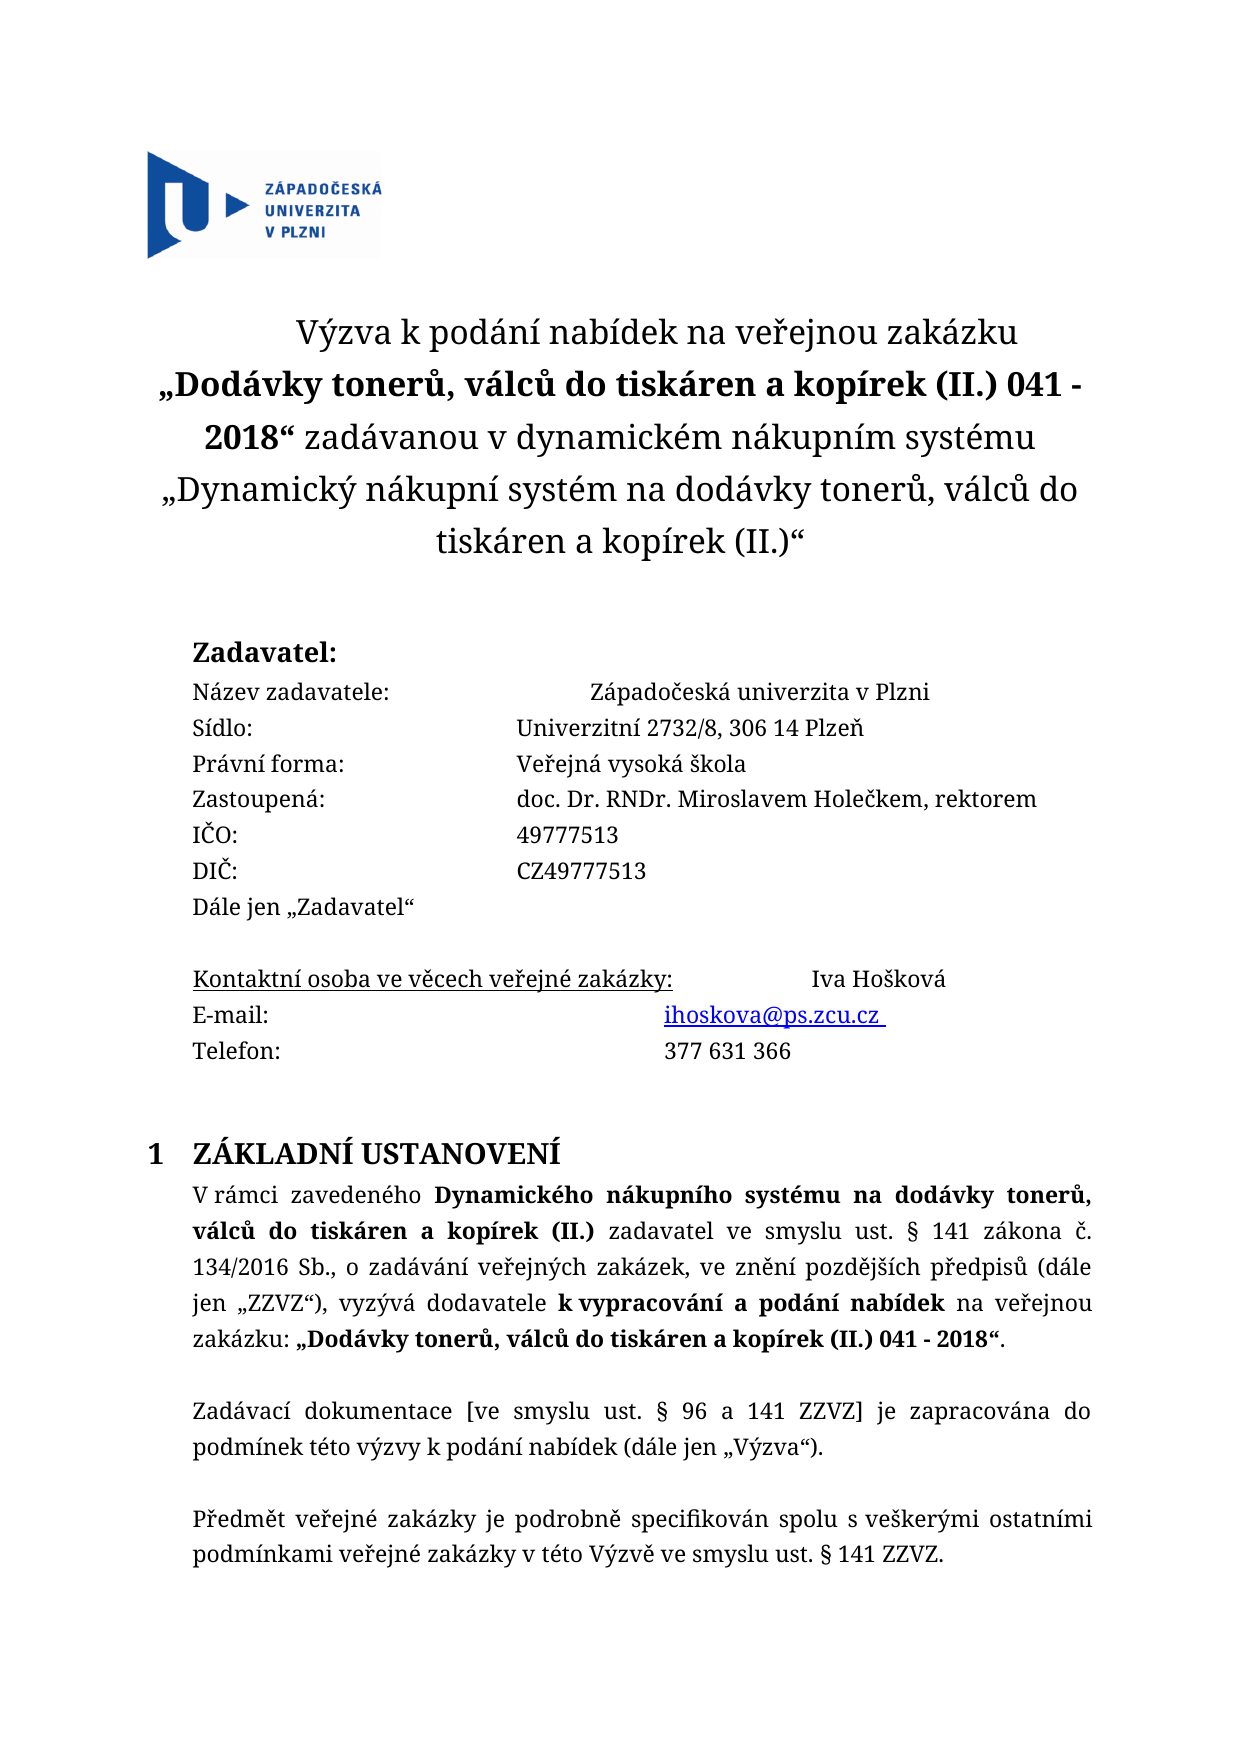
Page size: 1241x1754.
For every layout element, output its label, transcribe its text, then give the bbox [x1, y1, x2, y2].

subtitle ZÁKLADNÍ USTANOVENÍ [148, 1133, 1093, 1173]
text V rámci zavedeného Dynamického nákupního systému na dodávky tonerů, válců do tiskáren a kopírek (II.) zadavatel ve smyslu ust. § 141 zákona č. 134/2016 Sb., o zadávání veřejných zakázek, ve znění pozdějších předpisů (dále jen „ZZVZ“), vyzývá dodavatele k vypracování a podání nabídek na veřejnou zakázku: „Dodávky tonerů, válců do tiskáren a kopírek (II.) 041 - 2018“. [192, 1179, 1093, 1354]
text DIČ: CZ49777513 [148, 855, 1093, 887]
text Předmět veřejné zakázky je podrobně specifikován spolu s veškerými ostatními podmínkami veřejné zakázky v této Výzvě ve smyslu ust. § 141 ZZVZ. [192, 1502, 1093, 1570]
text Telefon: 377 631 366 [148, 1035, 1093, 1066]
text Zadavatel: [192, 633, 1093, 670]
text Výzva k podání nabídek na veřejnou zakázku „Dodávky tonerů, válců do tiskáren a kopírek (II.) 041 - 2018“ zadávanou v dynamickém nákupním systému „Dynamický nákupní systém na dodávky tonerů, válců do tiskáren a kopírek (II.)“ [148, 309, 1093, 563]
text E-mail: ihoskova@ps.zcu.cz [148, 999, 1093, 1030]
text Právní forma: Veřejná vysoká škola [148, 747, 1093, 779]
text Zadávací dokumentace [ve smyslu ust. § 96 a 141 ZZVZ] je zapracována do podmínek této výzvy k podání nabídek (dále jen „Výzva“). [192, 1395, 1093, 1462]
text IČO: 49777513 [148, 819, 1093, 851]
text Sídlo: Univerzitní 2732/8, 306 14 Plzeň [148, 712, 1093, 743]
text Název zadavatele: Západočeská univerzita v Plzni [148, 676, 1093, 707]
text Dále jen „Zadavatel“ [148, 891, 1093, 922]
text Kontaktní osoba ve věcech veřejné zakázky: Iva Hošková [148, 963, 1093, 994]
picture [147, 151, 382, 259]
text Zastoupená: doc. Dr. RNDr. Miroslavem Holečkem, rektorem [192, 783, 1093, 815]
